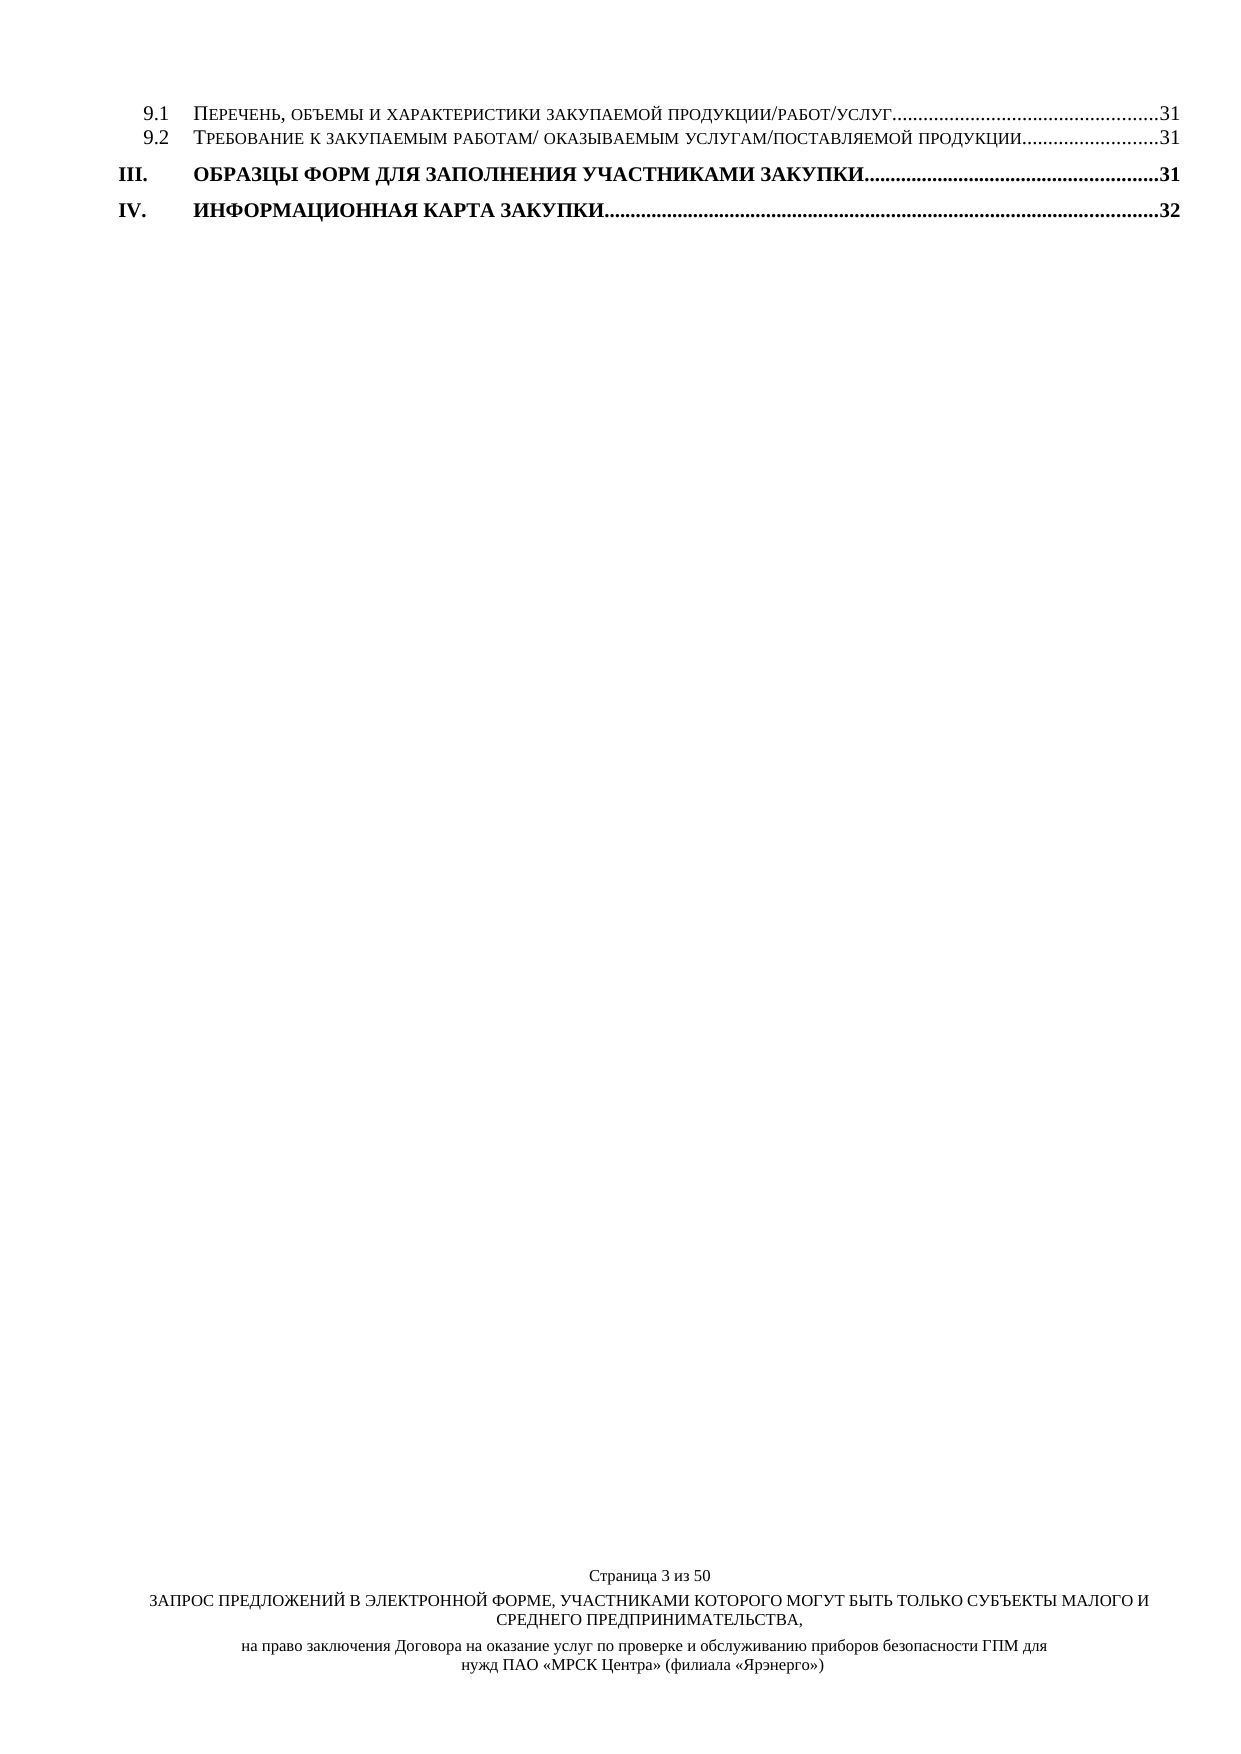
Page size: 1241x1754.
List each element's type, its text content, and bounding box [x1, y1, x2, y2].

text 9.1 Перечень, объемы и характеристики закупаемой продукции/работ/услуг 31 [143, 101, 1181, 125]
text III. ОБРАЗЦЫ ФОРМ ДЛЯ ЗАПОЛНЕНИЯ УЧАСТНИКАМИ ЗАКУПКИ 31 [118, 162, 1181, 186]
text IV. ИНФОРМАЦИОННАЯ КАРТА ЗАКУПКИ 32 [118, 198, 1181, 222]
text 9.2 Требование к закупаемым работам/ оказываемым услугам/поставляемой продукции 31 [143, 125, 1181, 149]
